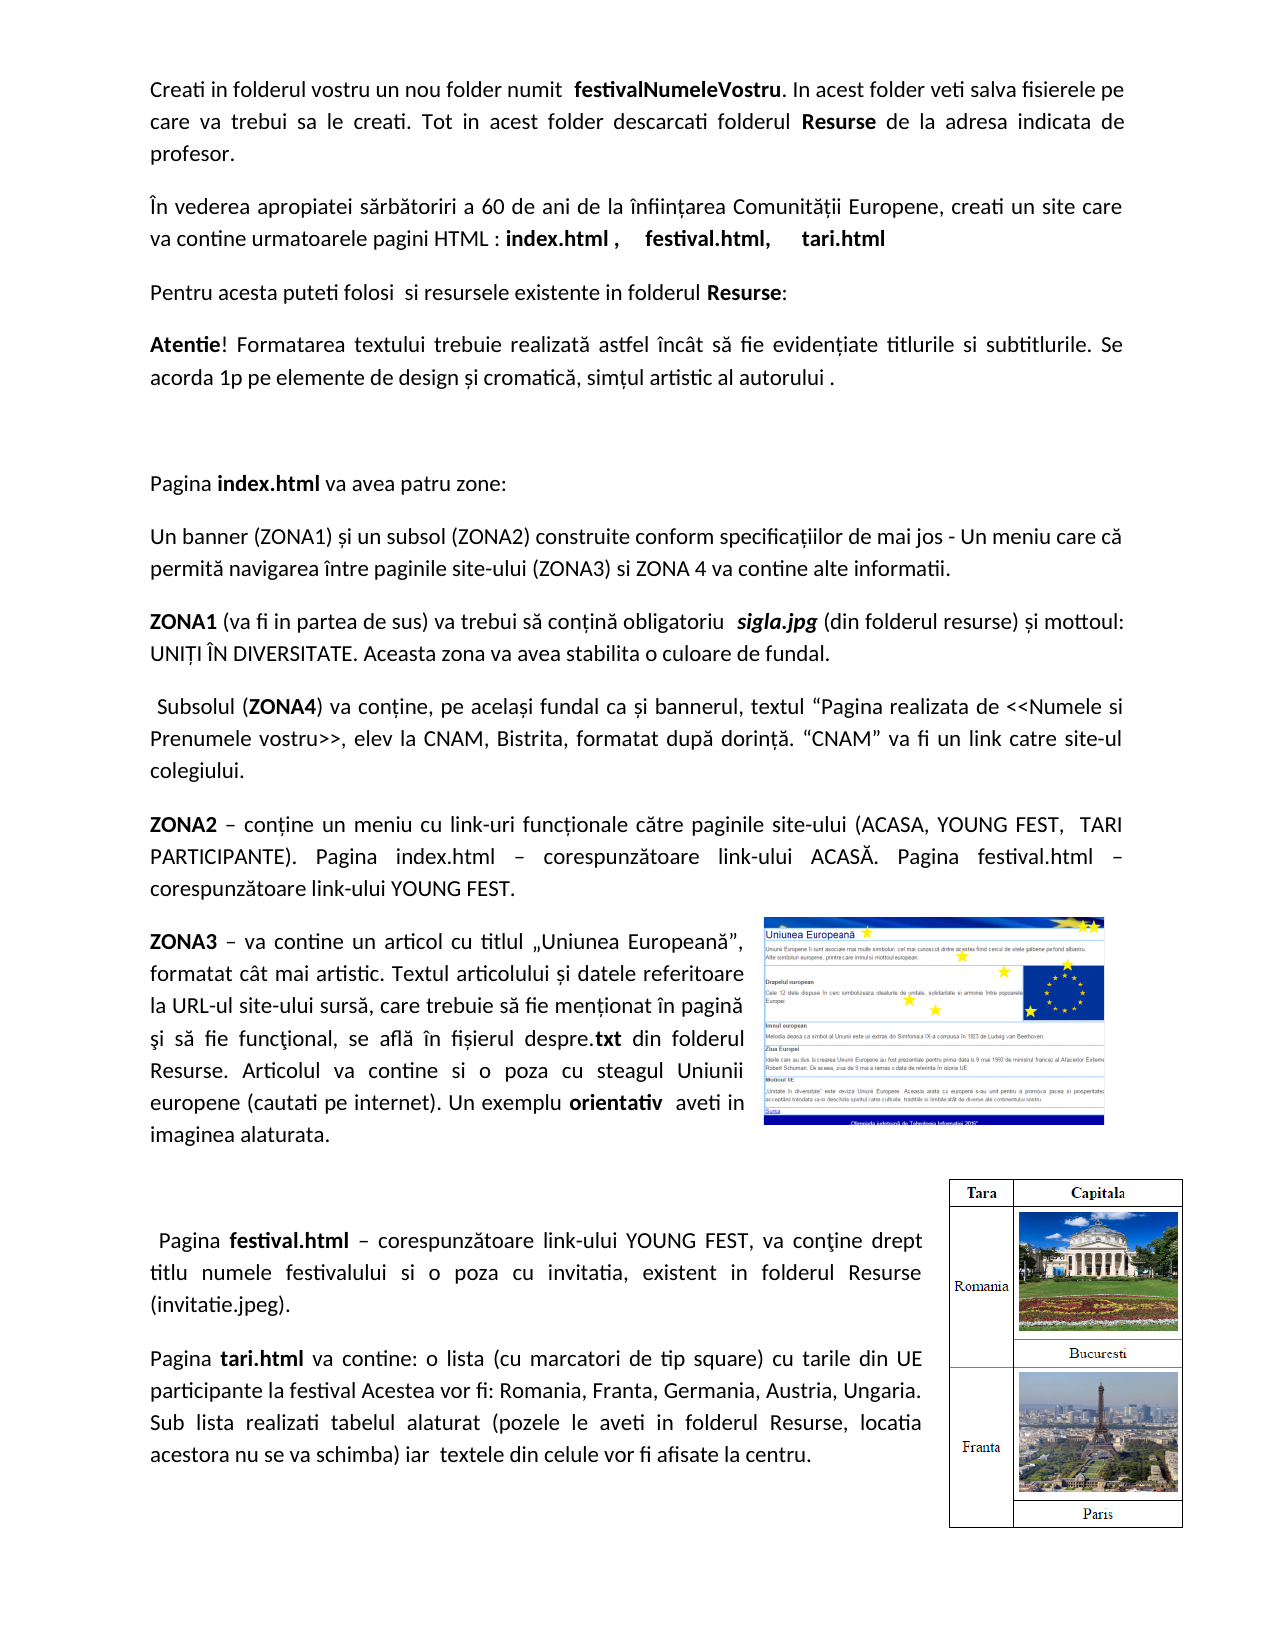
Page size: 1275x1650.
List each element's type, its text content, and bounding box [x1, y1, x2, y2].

text Un banner (ZONA1) și un subsol (ZONA2) construite conform specificațiilor de mai jos - Un meniu care că permită navigarea între paginile site-ului (ZONA3) si ZONA 4 va contine alte informatii. [150, 522, 1125, 582]
text În vederea apropiatei sărbătoriri a 60 de ani de la înființarea Comunității Europene, creati un site care va contine urmatoarele pagini HTML : index.html , festival.html, tari.html [150, 192, 1125, 253]
picture [942, 1170, 1194, 1537]
text Creati in folderul vostru un nou folder numit festivalNumeleVostru. In acest folder veti salva fisierele pe care va trebui sa le creati. Tot in acest folder descarcati folderul Resurse de la adresa indicata de profesor. [150, 75, 1125, 167]
text Pagina festival.html – corespunzătoare link-ului YOUNG FEST, va conţine drept titlu numele festivalului si o poza cu invitatia, existent in folderul Resurse (invitatie.jpeg). [150, 1226, 942, 1319]
picture [763, 916, 1105, 1125]
text ZONA1 (va fi in partea de sus) va trebui să conțină obligatoriu sigla.jpg (din folderul resurse) și mottoul: UNIȚI ÎN DIVERSITATE. Aceasta zona va avea stabilita o culoare de fundal. [150, 607, 1125, 667]
text Pagina index.html va avea patru zone: [150, 469, 1125, 497]
text Atentie! Formatarea textului trebuie realizată astfel încât să fie evidențiate titlurile si subtitlurile. Se acorda 1p pe elemente de design și cromatică, simțul artistic al autorului . [150, 331, 1125, 391]
text ZONA2 – conține un meniu cu link-uri funcționale către paginile site-ului (ACASA, YOUNG FEST, TARI PARTICIPANTE). Pagina index.html – corespunzătoare link-ului ACASĂ. Pagina festival.html – corespunzătoare link-ului YOUNG FEST. [150, 810, 1125, 902]
text Pagina tari.html va contine: o lista (cu marcatori de tip square) cu tarile din UE participante la festival Acestea vor fi: Romania, Franta, Germania, Austria, Ungaria. Sub lista realizati tabelul alaturat (pozele le aveti in folderul Resurse, locatia acestora nu se va schimba) iar textele din celule vor fi afisate la centru. [150, 1344, 942, 1468]
text Pentru acesta puteti folosi si resursele existente in folderul Resurse: [150, 278, 1125, 306]
text Subsolul (ZONA4) va conține, pe același fundal ca și bannerul, textul “Pagina realizata de <<Numele si Prenumele vostru>>, elev la CNAM, Bistrita, formatat după dorință. “CNAM” va fi un link catre site-ul colegiului. [150, 692, 1125, 785]
